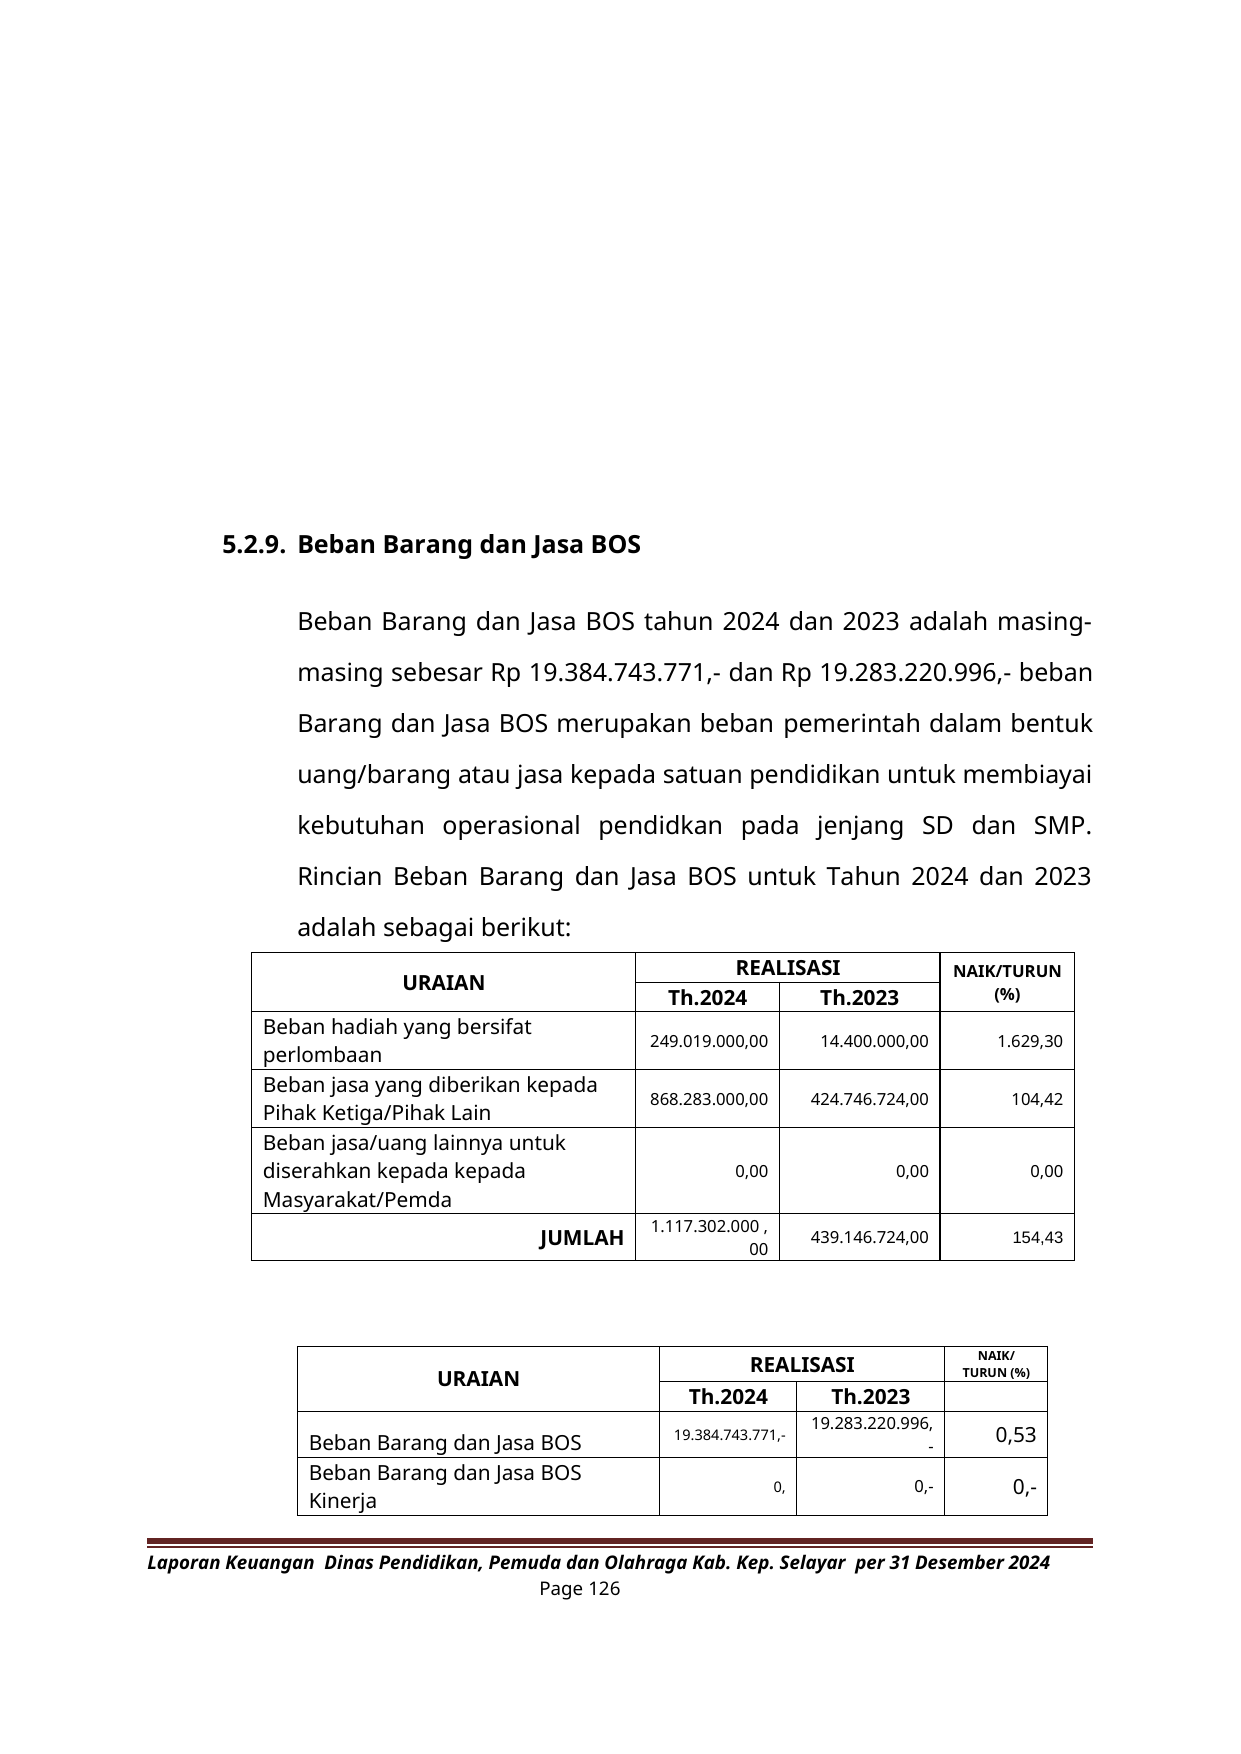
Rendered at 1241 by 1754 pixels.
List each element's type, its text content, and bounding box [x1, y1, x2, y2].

table_header REALISASI [636, 953, 939, 982]
table_cell Beban Barang dan Jasa BOS Kinerja [298, 1458, 659, 1515]
table_cell 0,53 [945, 1412, 1047, 1457]
table_cell 0,- [797, 1458, 944, 1515]
table_cell 424.746.724,00 [780, 1070, 939, 1127]
table_cell 0,00 [636, 1128, 779, 1213]
table_cell 154,43 [941, 1214, 1074, 1260]
table_header NAIK/TURUN (%) [941, 953, 1074, 1011]
table_cell 19.283.220.996,- [797, 1412, 944, 1457]
table_cell 0,00 [780, 1128, 939, 1213]
table_cell 0,00 [941, 1128, 1074, 1213]
table_cell 14.400.000,00 [780, 1012, 939, 1069]
table_cell 0, [660, 1458, 796, 1515]
table_cell Beban hadiah yang bersifat perlombaan [252, 1012, 635, 1069]
table_header URAIAN [252, 953, 635, 1011]
table_cell Th.2024 [636, 983, 779, 1011]
table_cell Th.2023 [797, 1382, 944, 1411]
table_cell 868.283.000,00 [636, 1070, 779, 1127]
text Beban Barang dan Jasa BOS tahun 2024 dan 2023 adalah masing-masing sebesar Rp 19.384.743.771,- dan Rp 19.283.220.996,- beban Barang dan Jasa BOS merupakan beban pemerintah dalam bentuk uang/barang atau jasa kepada satuan pendidikan untuk membiayai kebutuhan operasional pendidkan pada jenjang SD dan SMP. Rincian Beban Barang dan Jasa BOS untuk Tahun 2024 dan 2023 adalah sebagai berikut: [297, 603, 1093, 943]
table_cell JUMLAH [252, 1214, 635, 1260]
table_cell 249.019.000,00 [636, 1012, 779, 1069]
table_header NAIK/TURUN (%) [945, 1347, 1047, 1381]
table_cell 1.117.302.000 ,00 [636, 1214, 779, 1260]
table_cell 1.629,30 [941, 1012, 1074, 1069]
table_cell 104,42 [941, 1070, 1074, 1127]
table_cell Beban jasa yang diberikan kepada Pihak Ketiga/Pihak Lain [252, 1070, 635, 1127]
table_cell Beban jasa/uang lainnya untuk diserahkan kepada kepada Masyarakat/Pemda [252, 1128, 635, 1213]
table_cell Th.2023 [780, 983, 939, 1011]
table_cell [945, 1382, 1047, 1411]
list 5.2.9. Beban Barang dan Jasa BOS [222, 527, 1093, 561]
table_cell Th.2024 [660, 1382, 796, 1411]
table_header URAIAN [298, 1347, 659, 1411]
table_cell Beban Barang dan Jasa BOS [298, 1412, 659, 1457]
table_header REALISASI [660, 1347, 944, 1381]
table_cell 0,- [945, 1458, 1047, 1515]
table_cell 439.146.724,00 [780, 1214, 939, 1260]
table_cell 19.384.743.771,- [660, 1412, 796, 1457]
